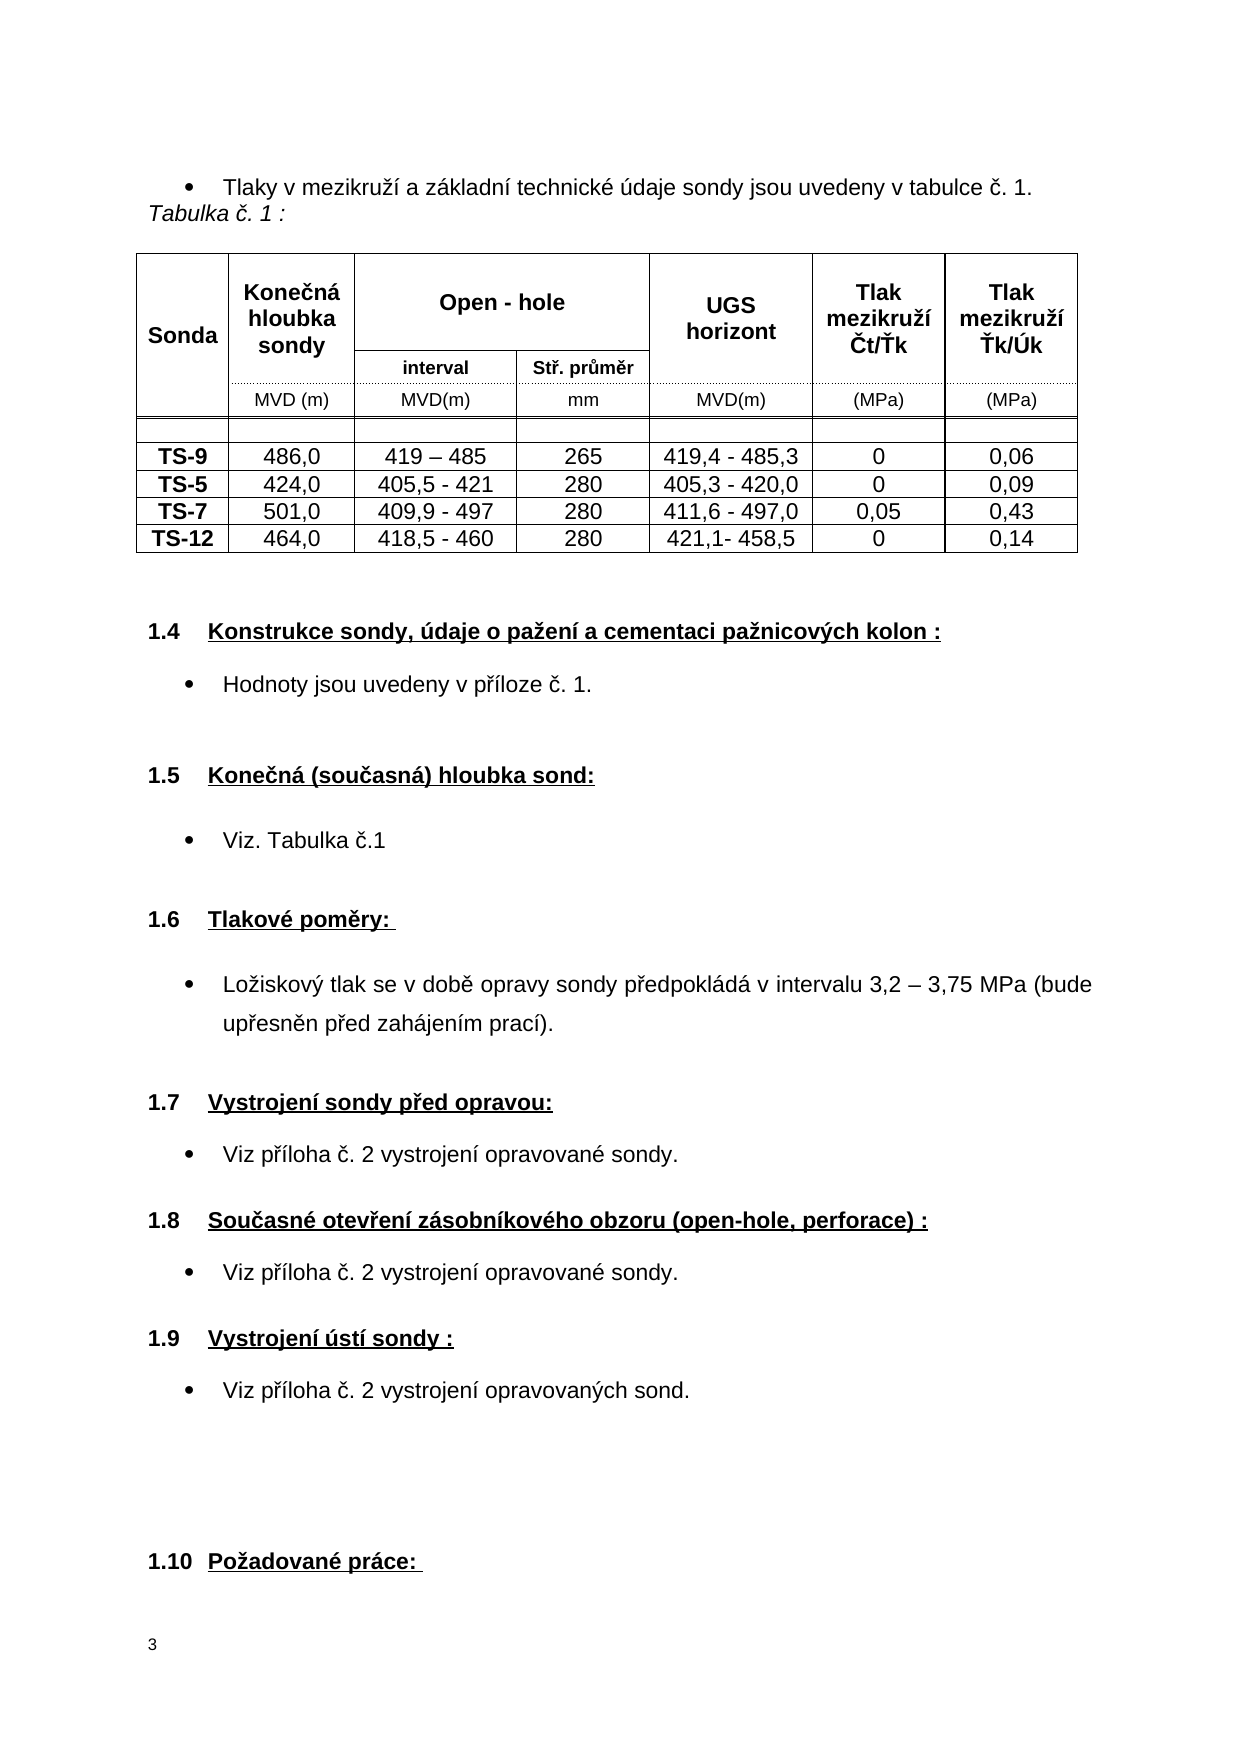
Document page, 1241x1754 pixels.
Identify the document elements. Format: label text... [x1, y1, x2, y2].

list Viz příloha č. 2 vystrojení opravované sondy. [185, 1259, 1093, 1286]
table_header Tlak mezikruží Čt/Ťk [813, 254, 944, 383]
subtitle Vystrojení sondy před opravou: [148, 1089, 1093, 1115]
table_header Konečná hloubka sondy [229, 254, 354, 383]
table_cell 501,0 [229, 498, 354, 524]
table_cell 419 – 485 [355, 443, 516, 469]
table_cell 419,4 - 485,3 [650, 443, 812, 469]
subtitle Vystrojení ústí sondy : [148, 1324, 1093, 1351]
table_cell 0 [813, 525, 944, 552]
table_cell [137, 419, 228, 442]
table_cell [229, 419, 354, 442]
table_cell [813, 419, 944, 442]
table_cell 0,14 [946, 525, 1077, 552]
table_header Open - hole [355, 254, 649, 350]
subtitle Současné otevření zásobníkového obzoru (open-hole, perforace) : [148, 1207, 1093, 1233]
table_cell mm [517, 383, 649, 416]
table_cell 280 [517, 498, 649, 524]
table_cell 0 [813, 471, 944, 497]
text Tabulka č. 1 : [148, 200, 1093, 227]
table_cell MVD(m) [650, 383, 812, 416]
table_cell TS-5 [137, 471, 228, 497]
table_cell 265 [517, 443, 649, 469]
subtitle Požadované práce: [148, 1548, 1093, 1574]
list Hodnoty jsou uvedeny v příloze č. 1. [185, 671, 1093, 697]
table_cell 409,9 - 497 [355, 498, 516, 524]
table_header Sonda [137, 254, 228, 416]
table_cell 411,6 - 497,0 [650, 498, 812, 524]
table_cell (MPa) [813, 383, 944, 416]
list Viz příloha č. 2 vystrojení opravovaných sond. [185, 1377, 1093, 1404]
list Viz příloha č. 2 vystrojení opravované sondy. [185, 1141, 1093, 1168]
table_header UGS horizont [650, 254, 812, 383]
subtitle Tlakové poměry: [148, 906, 1093, 932]
table_cell 0 [813, 443, 944, 469]
table_cell 418,5 - 460 [355, 525, 516, 552]
table_cell 424,0 [229, 471, 354, 497]
subtitle Konstrukce sondy, údaje o pažení a cementaci pažnicových kolon : [148, 618, 1093, 644]
table_header Tlak mezikruží Ťk/Úk [946, 254, 1077, 383]
table_cell TS-9 [137, 443, 228, 469]
table_cell MVD(m) [355, 383, 516, 416]
table_cell interval [355, 351, 516, 383]
table_cell 0,09 [946, 471, 1077, 497]
table_cell [946, 419, 1077, 442]
subtitle Konečná (současná) hloubka sond: [148, 762, 1093, 788]
table_cell 280 [517, 471, 649, 497]
table_cell 405,5 - 421 [355, 471, 516, 497]
table_cell MVD (m) [229, 383, 354, 416]
table_cell 405,3 - 420,0 [650, 471, 812, 497]
list Tlaky v mezikruží a základní technické údaje sondy jsou uvedeny v tabulce č. 1. [185, 174, 1093, 200]
table_cell 280 [517, 525, 649, 552]
table_cell TS-7 [137, 498, 228, 524]
list Viz. Tabulka č.1 [185, 827, 1093, 854]
table_cell Stř. průměr [517, 351, 649, 383]
table_cell 0,43 [946, 498, 1077, 524]
table_cell 0,05 [813, 498, 944, 524]
table_cell 464,0 [229, 525, 354, 552]
list Ložiskový tlak se v době opravy sondy předpokládá v intervalu 3,2 – 3,75 MPa (bude upřesněn před zahájením prací). [185, 971, 1093, 1037]
table_cell TS-12 [137, 525, 228, 552]
table_cell [650, 419, 812, 442]
table_cell (MPa) [946, 383, 1077, 416]
table_cell 486,0 [229, 443, 354, 469]
table_cell 421,1- 458,5 [650, 525, 812, 552]
table_cell 0,06 [946, 443, 1077, 469]
table_cell [355, 419, 516, 442]
table_cell [517, 419, 649, 442]
